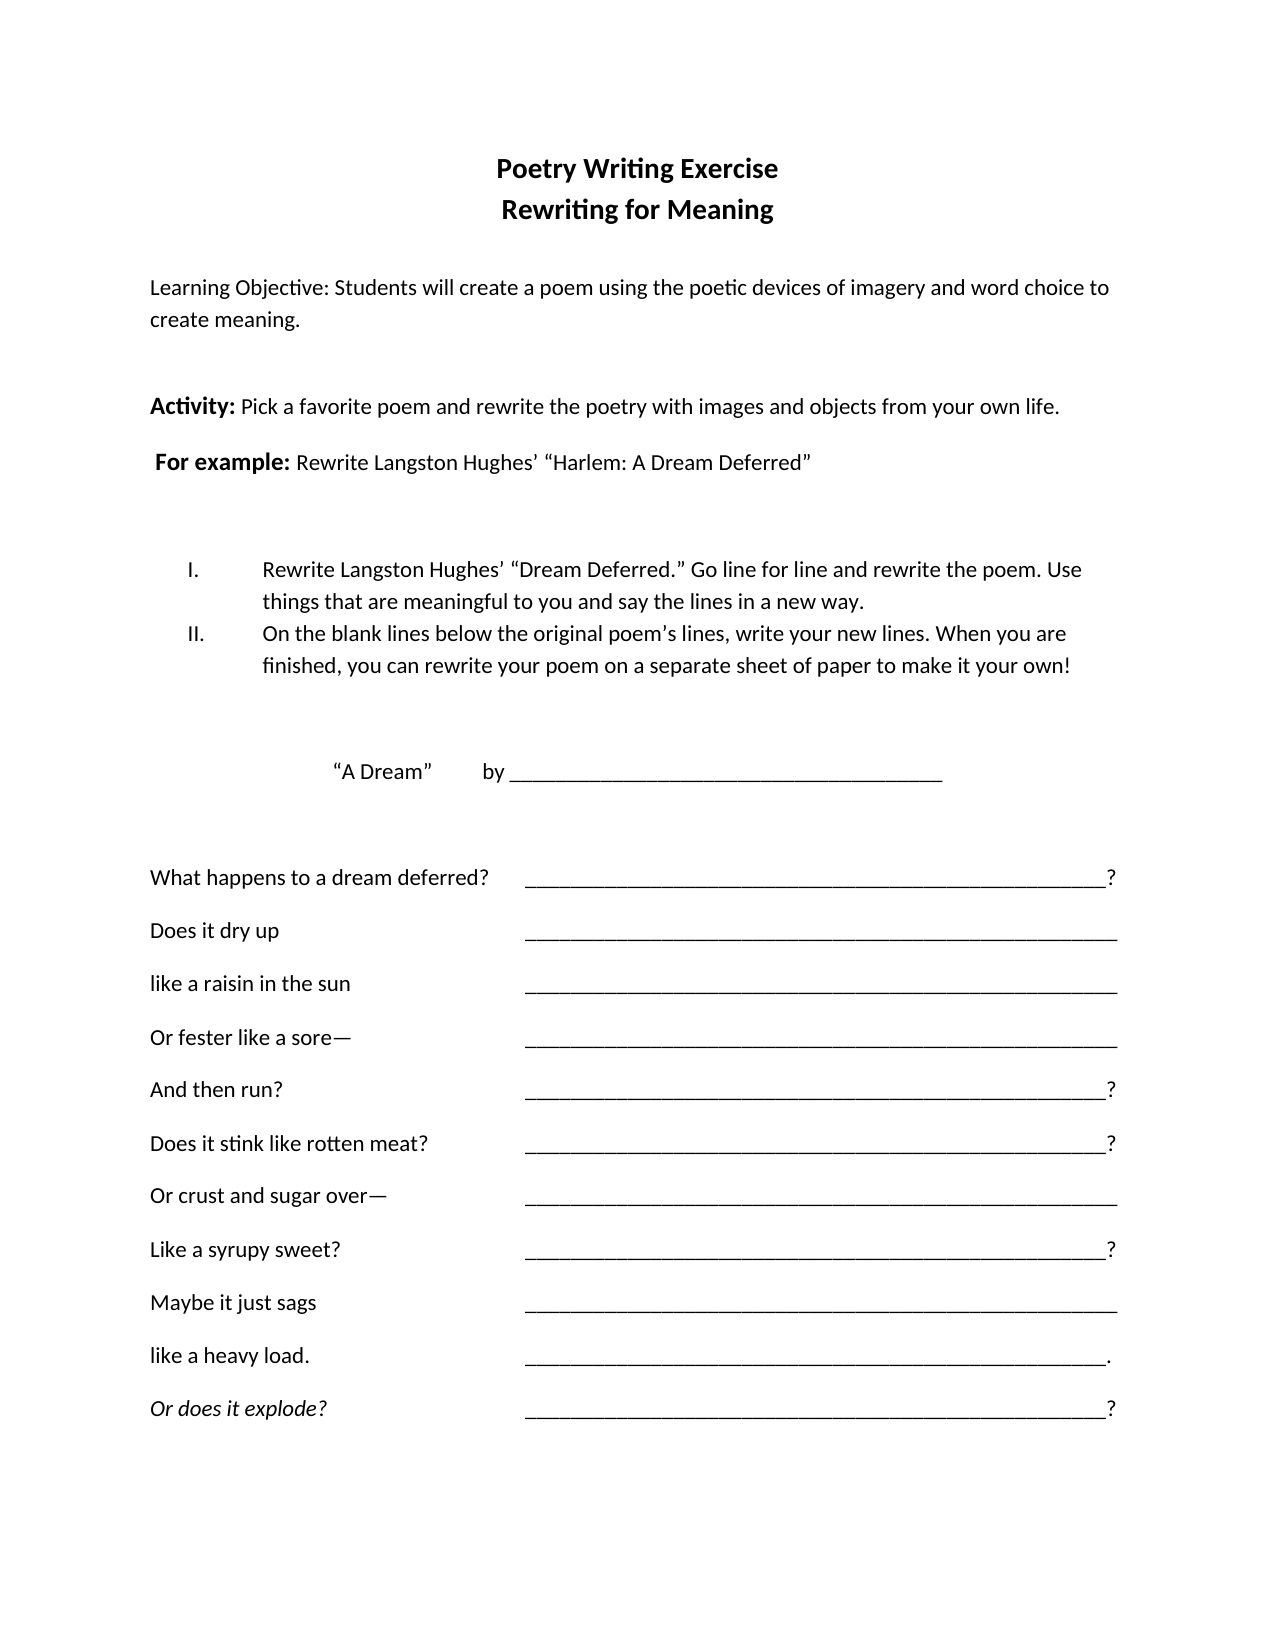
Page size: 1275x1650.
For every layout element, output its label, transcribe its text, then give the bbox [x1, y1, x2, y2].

list On the blank lines below the original poem’s lines, write your new lines. When you are finished, you can rewrite your poem on a separate sheet of paper to make it your own! [187, 619, 1125, 679]
text And then run? ___________________________________________________? [150, 1076, 1125, 1104]
text Or fester like a sore— ____________________________________________________ [150, 1023, 1125, 1051]
text like a heavy load. ___________________________________________________. [150, 1341, 1125, 1369]
text Poetry Writing Exercise [150, 150, 1125, 186]
text What happens to a dream deferred? ___________________________________________________? [150, 863, 1125, 892]
list Rewrite Langston Hughes’ “Dream Deferred.” Go line for line and rewrite the poem. Use things that are meaningful to you and say the lines in a new way. [187, 555, 1125, 615]
text Like a syrupy sweet? ___________________________________________________? [150, 1235, 1125, 1263]
text Rewriting for Meaning [150, 191, 1125, 227]
text like a raisin in the sun ____________________________________________________ [150, 969, 1125, 998]
text For example: Rewrite Langston Hughes’ “Harlem: A Dream Deferred” [150, 446, 1125, 477]
text “A Dream” by ______________________________________ [150, 757, 1125, 786]
text Does it dry up ____________________________________________________ [150, 917, 1125, 944]
text Activity: Pick a favorite poem and rewrite the poetry with images and objects from your own life. [150, 390, 1125, 421]
text Does it stink like rotten meat? ___________________________________________________? [150, 1129, 1125, 1157]
text Maybe it just sags ____________________________________________________ [150, 1288, 1125, 1316]
text Or crust and sugar over— ____________________________________________________ [150, 1182, 1125, 1210]
text Or does it explode? ___________________________________________________? [150, 1394, 1125, 1422]
text Learning Objective: Students will create a poem using the poetic devices of imagery and word choice to create meaning. [150, 273, 1125, 333]
